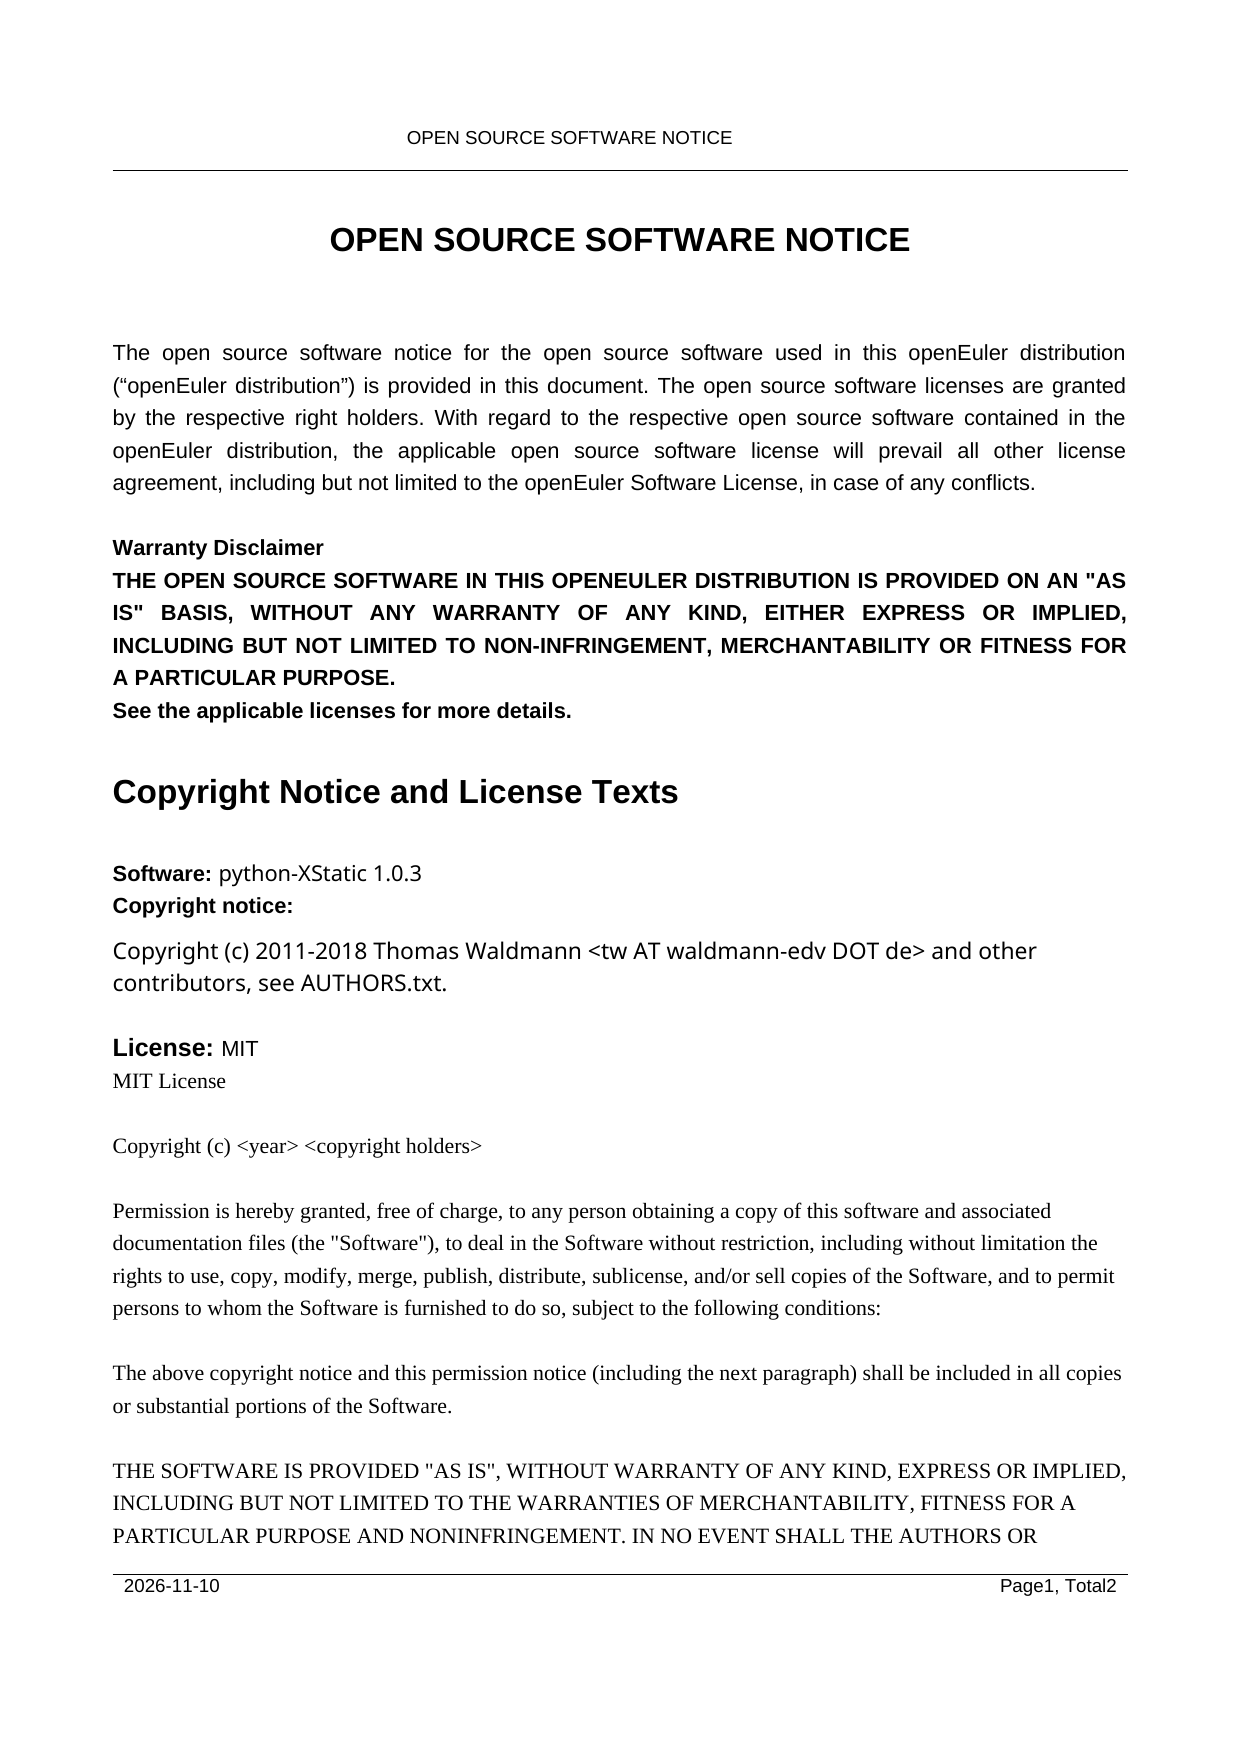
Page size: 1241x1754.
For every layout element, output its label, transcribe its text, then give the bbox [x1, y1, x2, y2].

text Warranty Disclaimer [112, 531, 1128, 564]
text License: MIT [112, 1031, 1128, 1064]
text THE OPEN SOURCE SOFTWARE IN THIS OPENEULER DISTRIBUTION IS PROVIDED ON AN "AS IS" BASIS, WITHOUT ANY WARRANTY OF ANY KIND, EITHER EXPRESS OR IMPLIED, INCLUDING BUT NOT LIMITED TO NON-INFRINGEMENT, MERCHANTABILITY OR FITNESS FOR A PARTICULAR PURPOSE. See the applicable licenses for more details. [112, 564, 1128, 726]
text Copyright Notice and License Texts [112, 759, 1128, 824]
text The open source software notice for the open source software used in this openEuler distribution (“openEuler distribution”) is provided in this document. The open source software licenses are granted by the respective right holders. With regard to the respective open source software contained in the openEuler distribution, the applicable open source software license will prevail all other license agreement, including but not limited to the openEuler Software License, in case of any conflicts. [112, 336, 1128, 499]
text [112, 1064, 1128, 1551]
title Software: python-XStatic 1.0.3 [112, 856, 1128, 889]
text OPEN SOURCE SOFTWARE NOTICE [112, 206, 1128, 271]
text Copyright (c) 2011-2018 Thomas Waldmann <tw AT waldmann-edv DOT de> and other contributors, see AUTHORS.txt. [112, 934, 1128, 1031]
text Copyright notice: [112, 889, 1128, 921]
